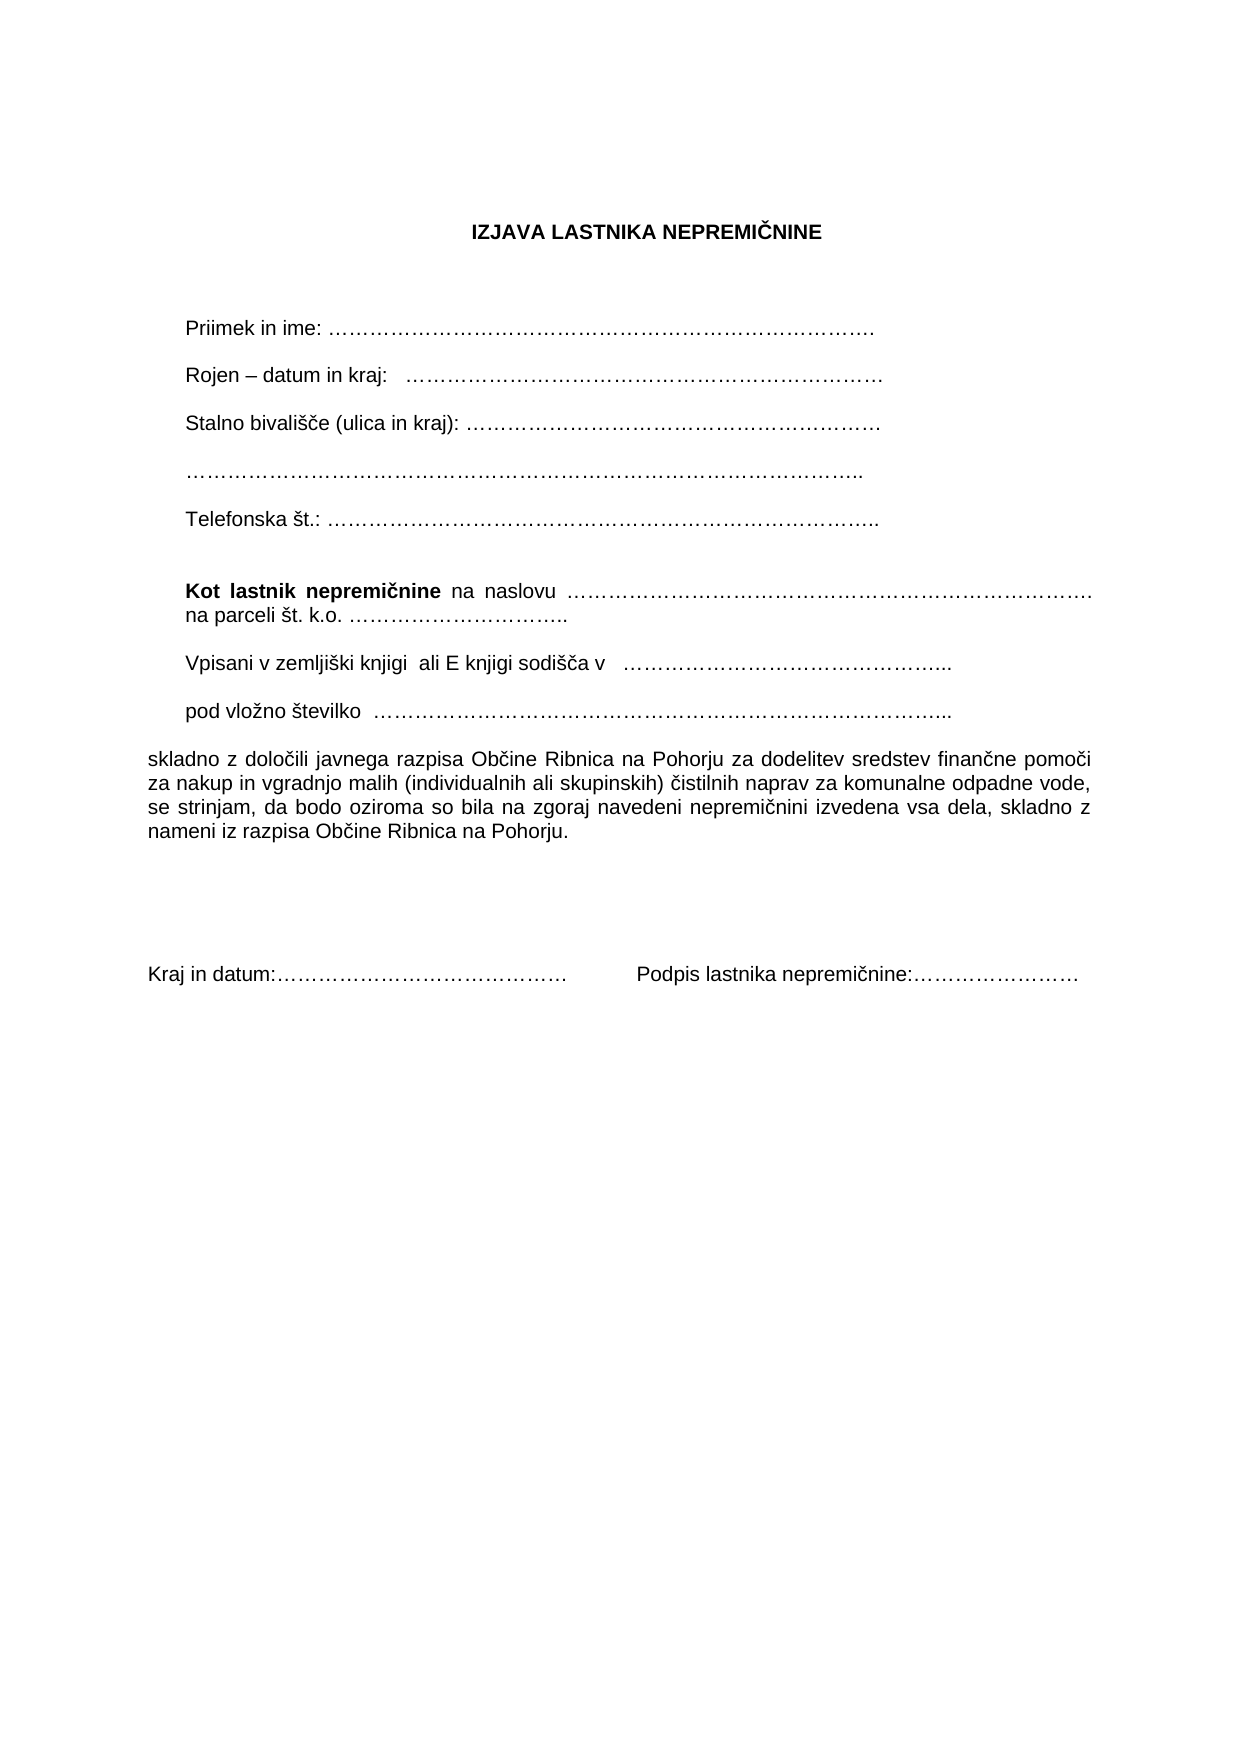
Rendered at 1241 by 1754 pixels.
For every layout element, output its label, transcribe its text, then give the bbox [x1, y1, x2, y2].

text Rojen – datum in kraj: …………………………………………………………… [185, 363, 1093, 387]
text pod vložno številko ………………………………………………………………………... [185, 699, 1093, 723]
text Vpisani v zemljiški knjigi ali E knjigi sodišča v ………………………………………... [185, 651, 1093, 675]
text skladno z določili javnega razpisa Občine Ribnica na Pohorju za dodelitev sredstev finančne pomoči za nakup in vgradnjo malih (individualnih ali skupinskih) čistilnih naprav za komunalne odpadne vode, se strinjam, da bodo oziroma so bila na zgoraj navedeni nepremičnini izvedena vsa dela, skladno z nameni iz razpisa Občine Ribnica na Pohorju. [148, 747, 1093, 842]
text Priimek in ime: ……………………………………………………………………. [185, 315, 1093, 339]
text …………………………………………………………………………………….. [185, 459, 1093, 483]
text IZJAVA LASTNIKA NEPREMIČNINE [148, 219, 1093, 243]
text Kraj in datum:…………………………………… Podpis lastnika nepremičnine:…………………… [148, 962, 1093, 986]
text Kot lastnik nepremičnine na naslovu …………………………………………………………………. na parceli št. k.o. ………………………….. [185, 579, 1093, 627]
text Telefonska št.: …………………………………………………………………….. [185, 507, 1093, 531]
text Stalno bivališče (ulica in kraj): …………………………………………………… [185, 411, 1093, 435]
